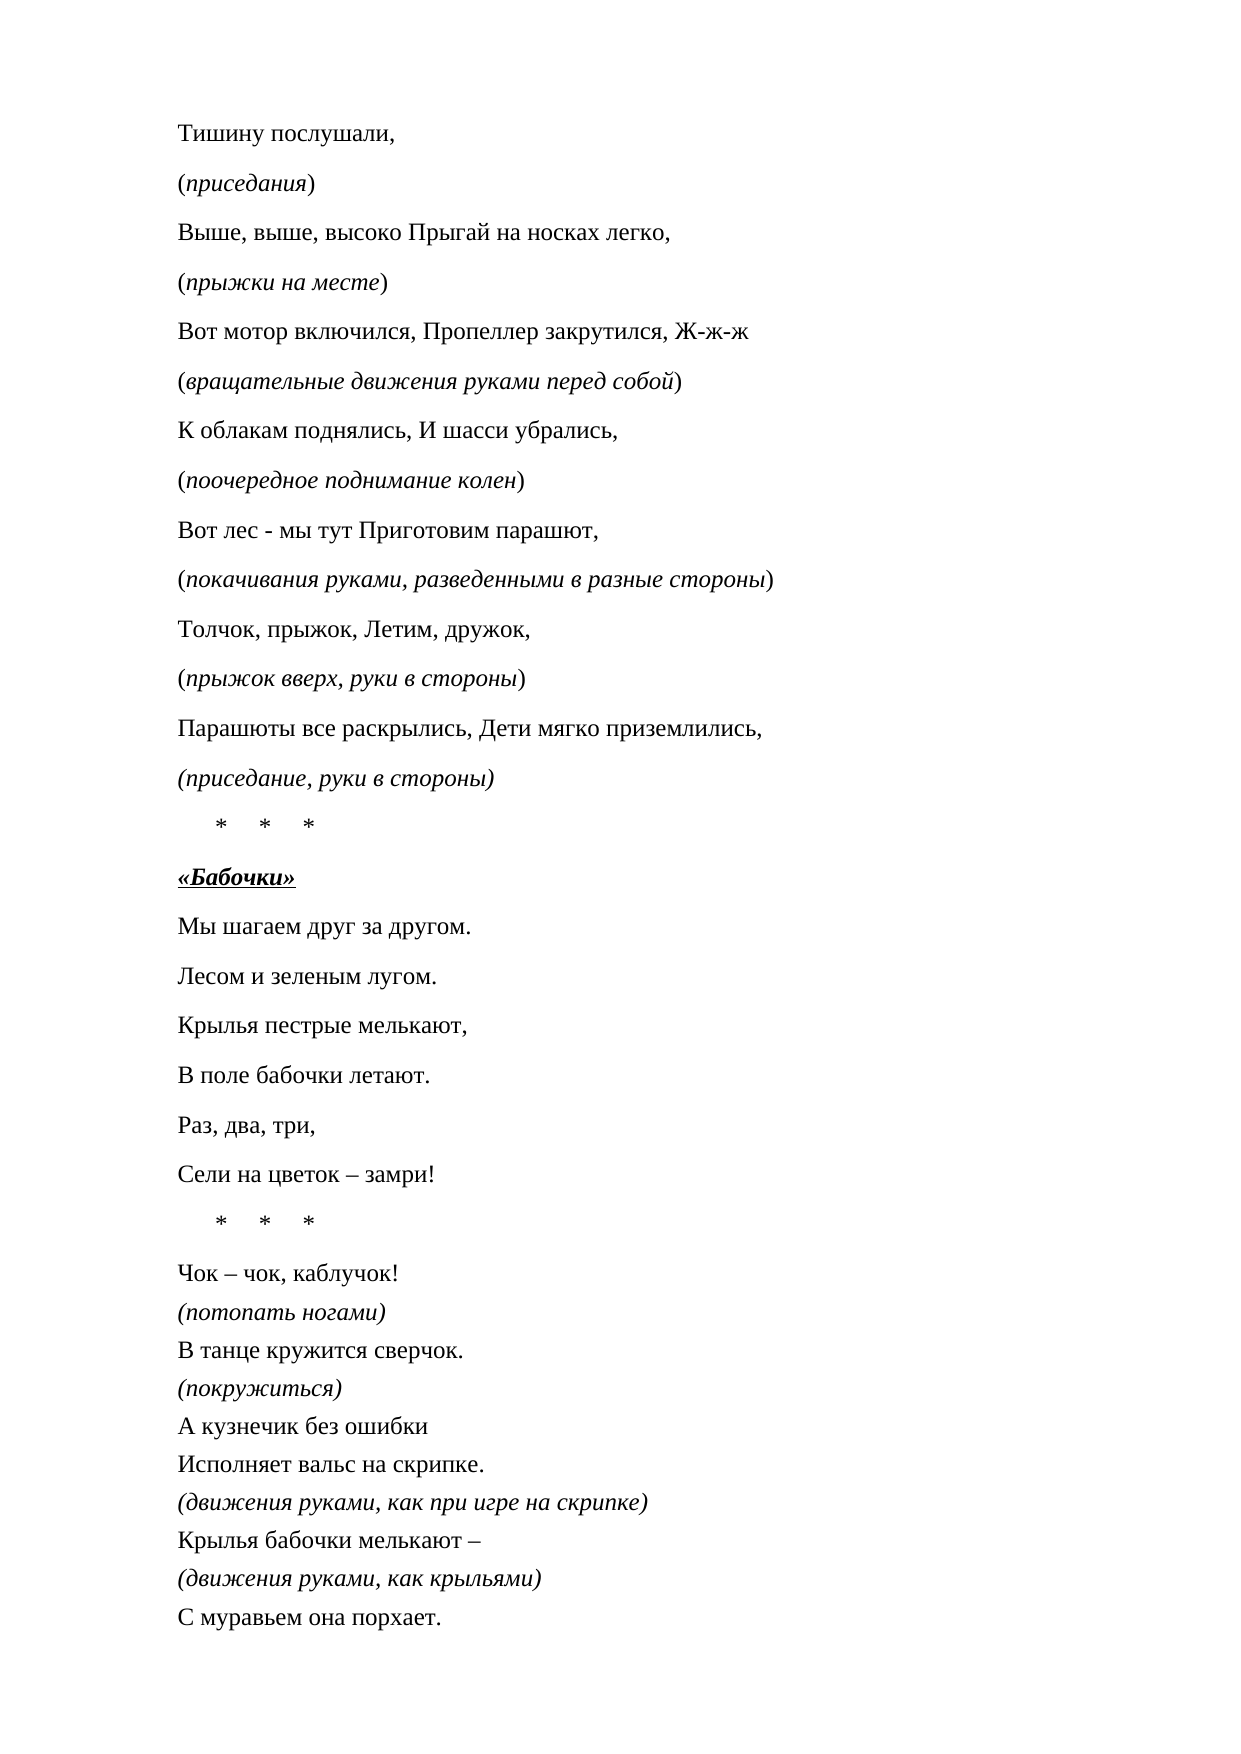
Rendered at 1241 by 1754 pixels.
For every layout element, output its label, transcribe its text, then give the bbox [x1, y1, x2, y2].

text (приседание, руки в стороны) [177, 763, 1152, 791]
text А кузнечик без ошибки [177, 1411, 1152, 1440]
text В танце кружится сверчок. [177, 1335, 1152, 1363]
text В поле бабочки летают. [177, 1060, 1152, 1089]
text (движения руками, как крыльями) [177, 1563, 1152, 1592]
text Раз, два, три, [177, 1110, 1152, 1138]
text * * * [177, 812, 1152, 841]
text (движения руками, как при игре на скрипке) [177, 1487, 1152, 1516]
text Крылья пестрые мелькают, [177, 1011, 1152, 1039]
text Крылья бабочки мелькают – [177, 1525, 1152, 1554]
text Вот лес - мы тут Приготовим парашют, [177, 515, 1152, 543]
text (потопать ногами) [177, 1297, 1152, 1325]
text Тишину послушали, [177, 118, 1152, 147]
text Парашюты все раскрылись, Дети мягко приземлились, [177, 713, 1152, 742]
text Чок – чок, каблучок! [177, 1258, 1152, 1287]
text Сели на цветок – замри! [177, 1159, 1152, 1188]
text (поочередное поднимание колен) [177, 465, 1152, 494]
text (приседания) [177, 168, 1152, 196]
text (вращательные движения руками перед собой) [177, 366, 1152, 395]
text Толчок, прыжок, Летим, дружок, [177, 614, 1152, 643]
text С муравьем она порхает. [177, 1602, 1152, 1630]
text Исполняет вальс на скрипке. [177, 1449, 1152, 1478]
text «Бабочки» [177, 862, 1152, 891]
text К облакам поднялись, И шасси убрались, [177, 416, 1152, 444]
text Лесом и зеленым лугом. [177, 961, 1152, 990]
text (прыжки на месте) [177, 267, 1152, 296]
text Вот мотор включился, Пропеллер закрутился, Ж-ж-ж [177, 316, 1152, 345]
text (покружиться) [177, 1373, 1152, 1402]
text (покачивания руками, разведенными в разные стороны) [177, 564, 1152, 593]
text * * * [177, 1209, 1152, 1238]
text Мы шагаем друг за другом. [177, 911, 1152, 940]
text Выше, выше, высоко Прыгай на носках легко, [177, 217, 1152, 246]
text (прыжок вверх, руки в стороны) [177, 663, 1152, 692]
